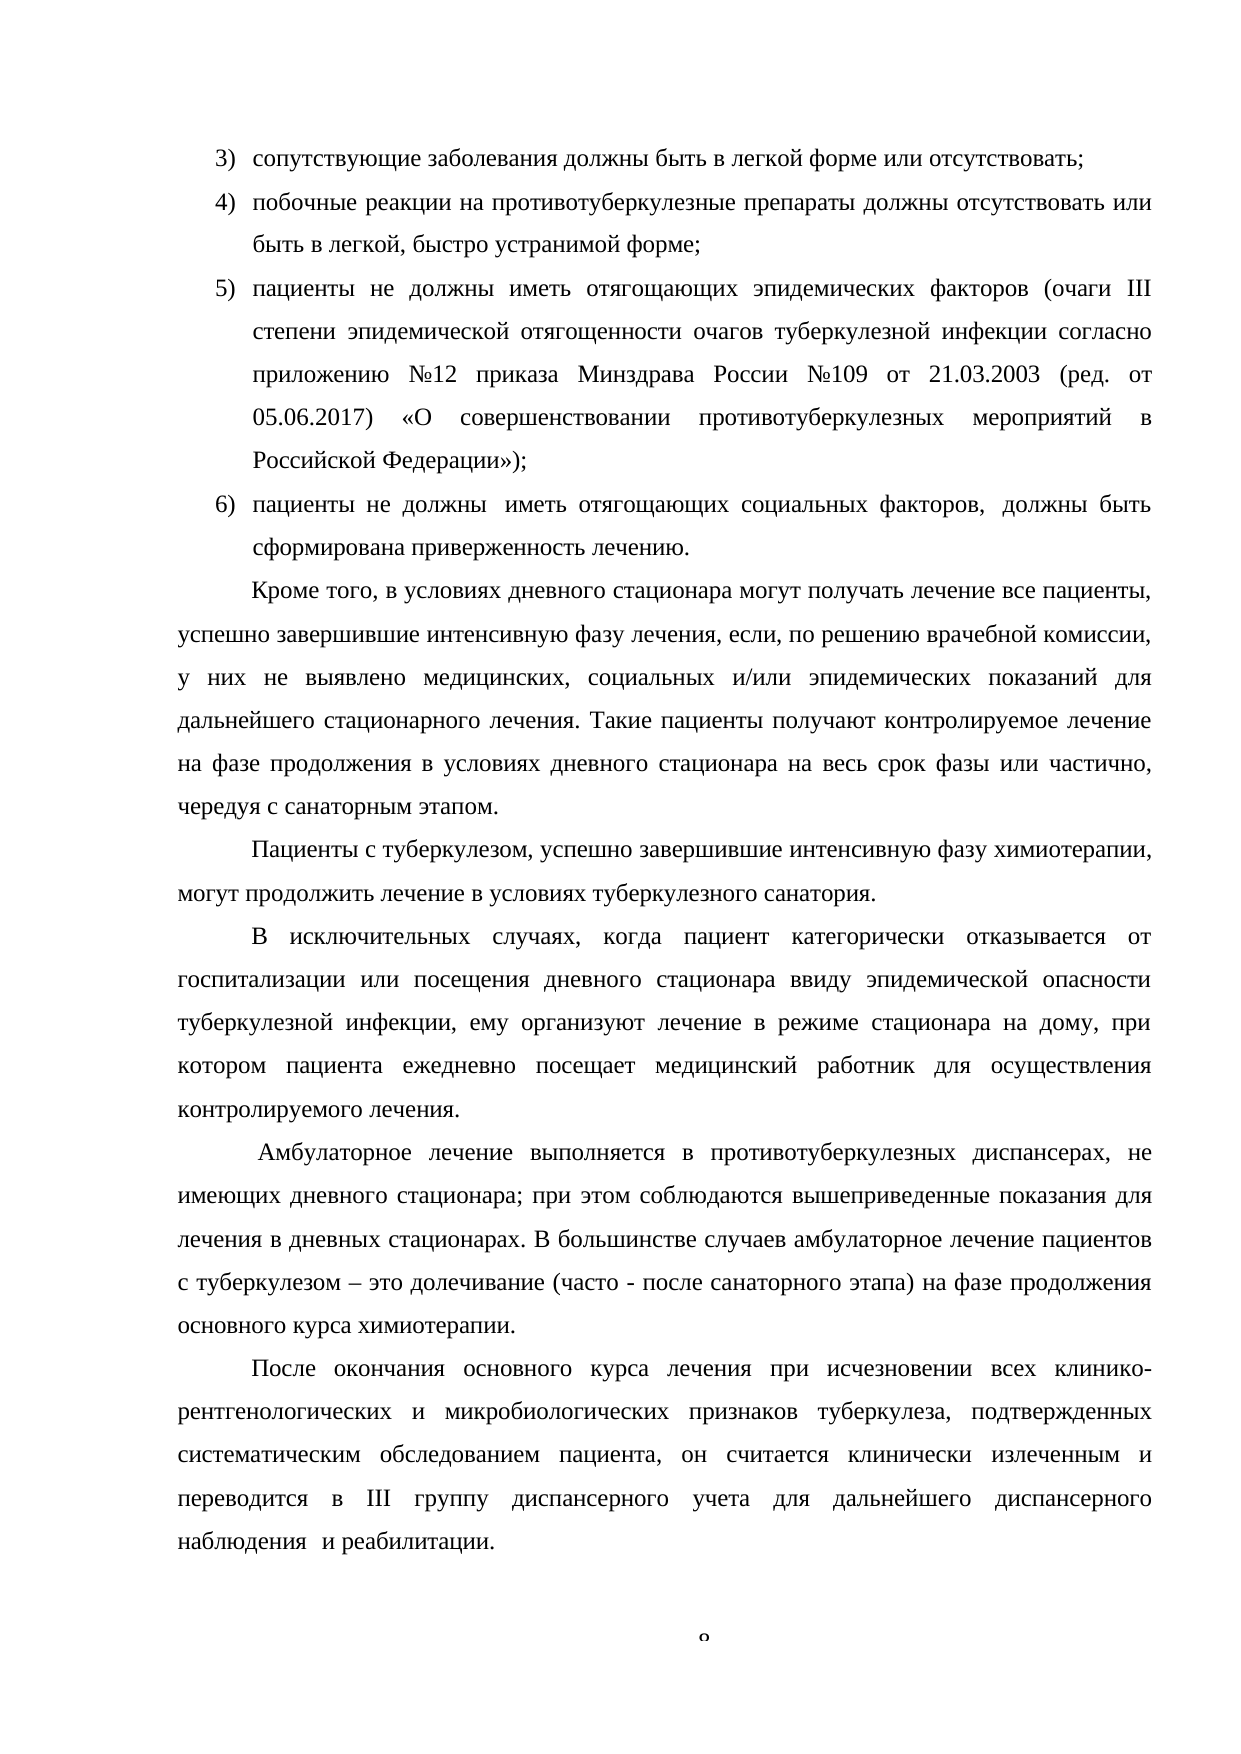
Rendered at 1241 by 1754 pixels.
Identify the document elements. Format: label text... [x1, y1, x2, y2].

list сопутствующие заболевания должны быть в легкой форме или отсутствовать; [215, 143, 1163, 172]
list пациенты не должны иметь отягощающих эпидемических факторов (очаги III степени эпидемической отягощенности очагов туберкулезной инфекции согласно приложению №12 приказа Минздрава России №109 от 21.03.2003 (ред. от 05.06.2017) «О совершенствовании противотуберкулезных мероприятий в Российской Федерации»); [215, 273, 1152, 474]
list пациенты не должны иметь отягощающих социальных факторов, должны быть сформирована приверженность лечению. [215, 489, 1152, 561]
text Кроме того, в условиях дневного стационара могут получать лечение все пациенты, успешно завершившие интенсивную фазу лечения, если, по решению врачебной комиссии, у них не выявлено медицинских, социальных и/или эпидемических показаний для дальнейшего стационарного лечения. Такие пациенты получают контролируемое лечение на фазе продолжения в условиях дневного стационара на весь срок фазы или частично, чередуя с санаторным этапом. [177, 576, 1152, 820]
text В исключительных случаях, когда пациент категорически отказывается от госпитализации или посещения дневного стационара ввиду эпидемической опасности туберкулезной инфекции, ему организуют лечение в режиме стационара на дому, при котором пациента ежедневно посещает медицинский работник для осуществления контролируемого лечения. [177, 921, 1151, 1122]
text Амбулаторное лечение выполняется в противотуберкулезных диспансерах, не имеющих дневного стационара; при этом соблюдаются вышеприведенные показания для лечения в дневных стационарах. В большинстве случаев амбулаторное лечение пациентов с туберкулезом – это долечивание (часто - после санаторного этапа) на фазе продолжения основного курса химиотерапии. [177, 1137, 1152, 1339]
list побочные реакции на противотуберкулезные препараты должны отсутствовать или быть в легкой, быстро устранимой форме; [215, 187, 1152, 258]
text После окончания основного курса лечения при исчезновении всех клинико- рентгенологических и микробиологических признаков туберкулеза, подтвержденных систематическим обследованием пациента, он считается клинически излеченным и переводится в III группу диспансерного учета для дальнейшего диспансерного наблюдения и реабилитации. [177, 1353, 1152, 1554]
text Пациенты с туберкулезом, успешно завершившие интенсивную фазу химиотерапии, могут продолжить лечение в условиях туберкулезного санатория. [177, 834, 1152, 906]
